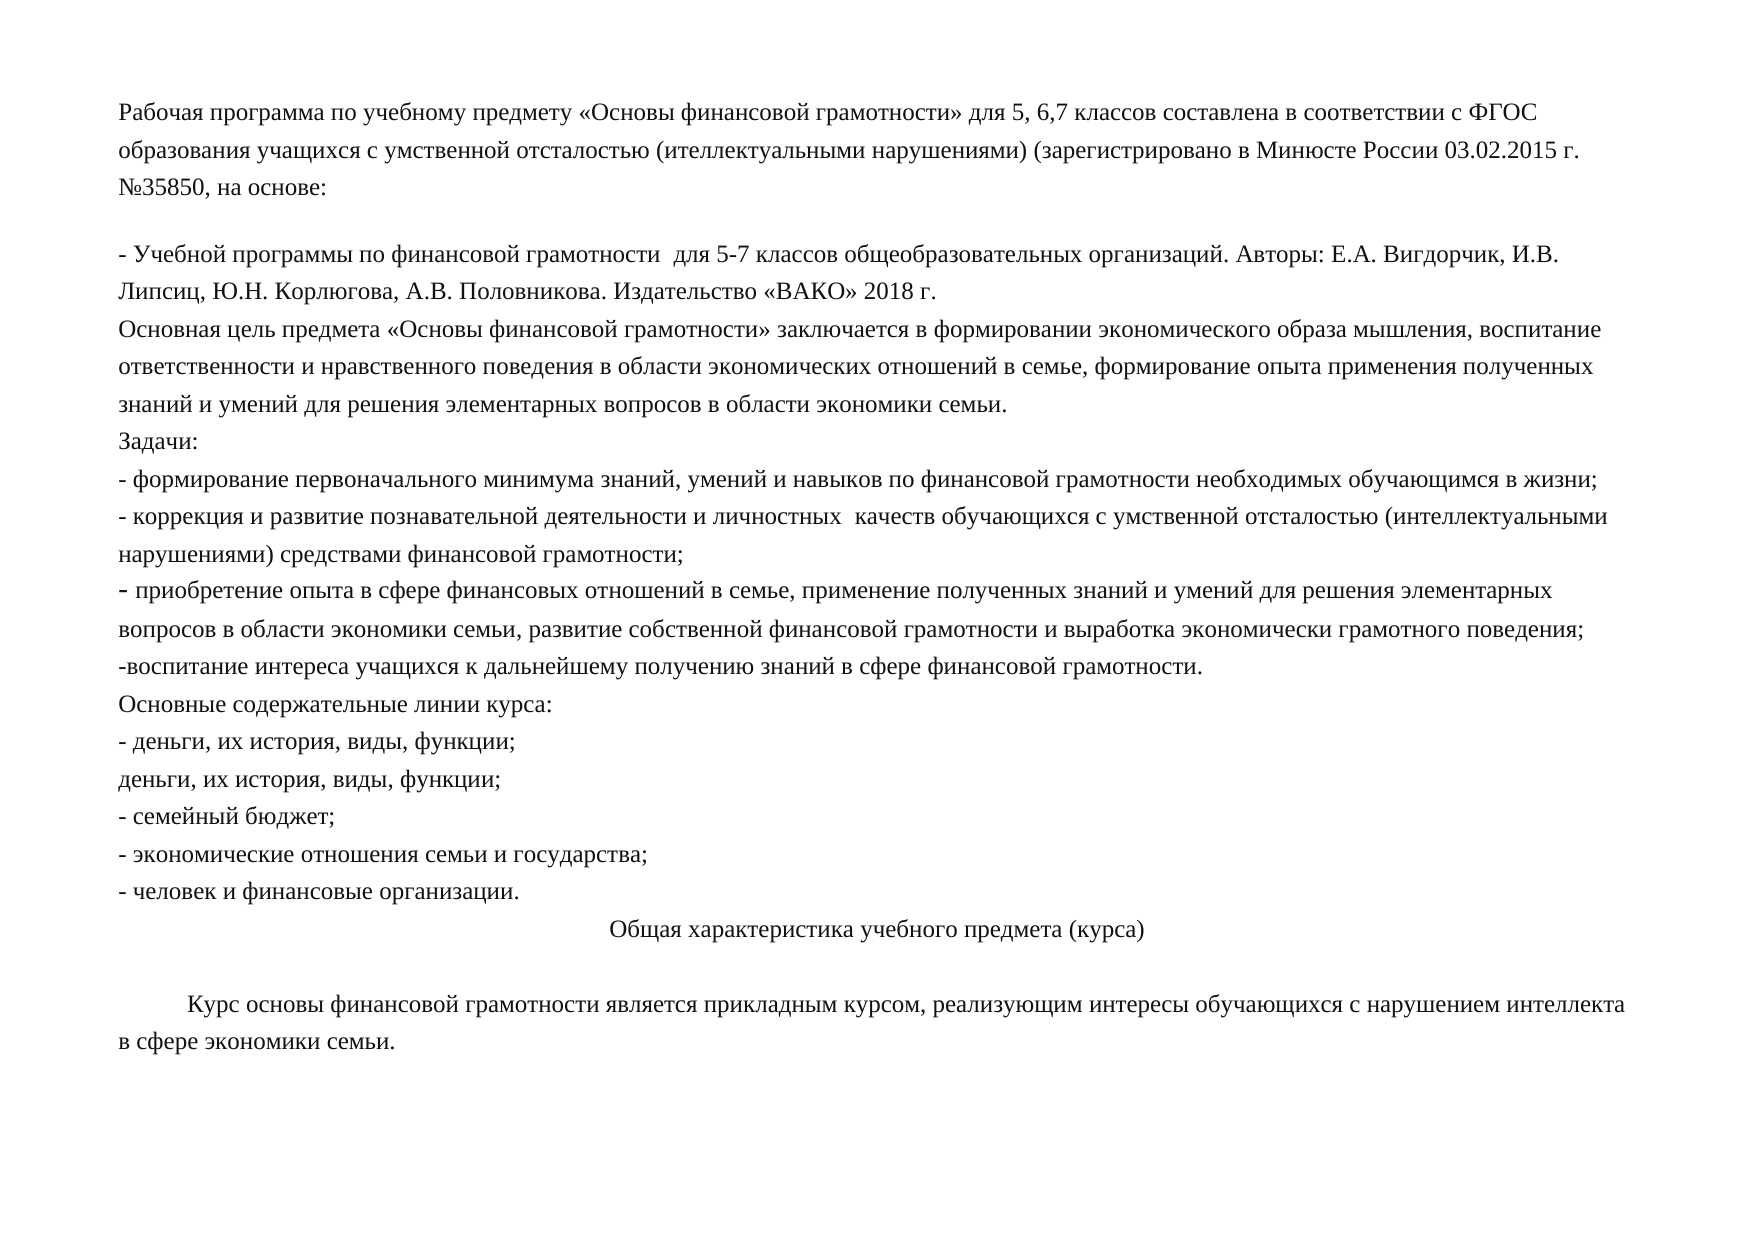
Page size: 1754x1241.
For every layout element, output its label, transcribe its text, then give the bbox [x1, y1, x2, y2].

text - приобретение опыта в сфере финансовых отношений в семье, применение полученных знаний и умений для решения элементарных вопросов в области экономики семьи, развитие собственной финансовой грамотности и выработка экономически грамотного поведения; [118, 568, 1636, 643]
text - семейный бюджет; [118, 793, 1636, 830]
text - человек и финансовые организации. [118, 868, 1636, 905]
text - формирование первоначального минимума знаний, умений и навыков по финансовой грамотности необходимых обучающимся в жизни; [118, 455, 1636, 493]
text Задачи: [118, 418, 1636, 455]
text - коррекция и развитие познавательной деятельности и личностных качеств обучающихся с умственной отсталостью (интеллектуальными нарушениями) средствами финансовой грамотности; [118, 493, 1636, 568]
text Основные содержательные линии курса: [118, 680, 1636, 718]
text Общая характеристика учебного предмета (курса) [118, 905, 1636, 943]
text Рабочая программа по учебному предмету «Основы финансовой грамотности» для 5, 6,7 классов составлена в соответствии с ФГОС образования учащихся с умственной отсталостью (ителлектуальными нарушениями) (зарегистрировано в Минюсте России 03.02.2015 г. №35850, на основе: [118, 88, 1636, 201]
text - Учебной программы по финансовой грамотности для 5-7 классов общеобразовательных организаций. Авторы: Е.А. Вигдорчик, И.В. Липсиц, Ю.Н. Корлюгова, А.В. Половникова. Издательство «ВАКО» 2018 г. [118, 230, 1636, 305]
text Основная цель предмета «Основы финансовой грамотности» заключается в формировании экономического образа мышления, воспитание ответственности и нравственного поведения в области экономических отношений в семье, формирование опыта применения полученных знаний и умений для решения элементарных вопросов в области экономики семьи. [118, 305, 1636, 418]
text -воспитание интереса учащихся к дальнейшему получению знаний в сфере финансовой грамотности. [118, 643, 1636, 680]
text деньги, их история, виды, функции; [118, 755, 1636, 793]
text - деньги, их история, виды, функции; [118, 718, 1636, 755]
text - экономические отношения семьи и государства; [118, 830, 1636, 868]
text Курс основы финансовой грамотности является прикладным курсом, реализующим интересы обучающихся с нарушением интеллекта в сфере экономики семьи. [118, 980, 1636, 1055]
